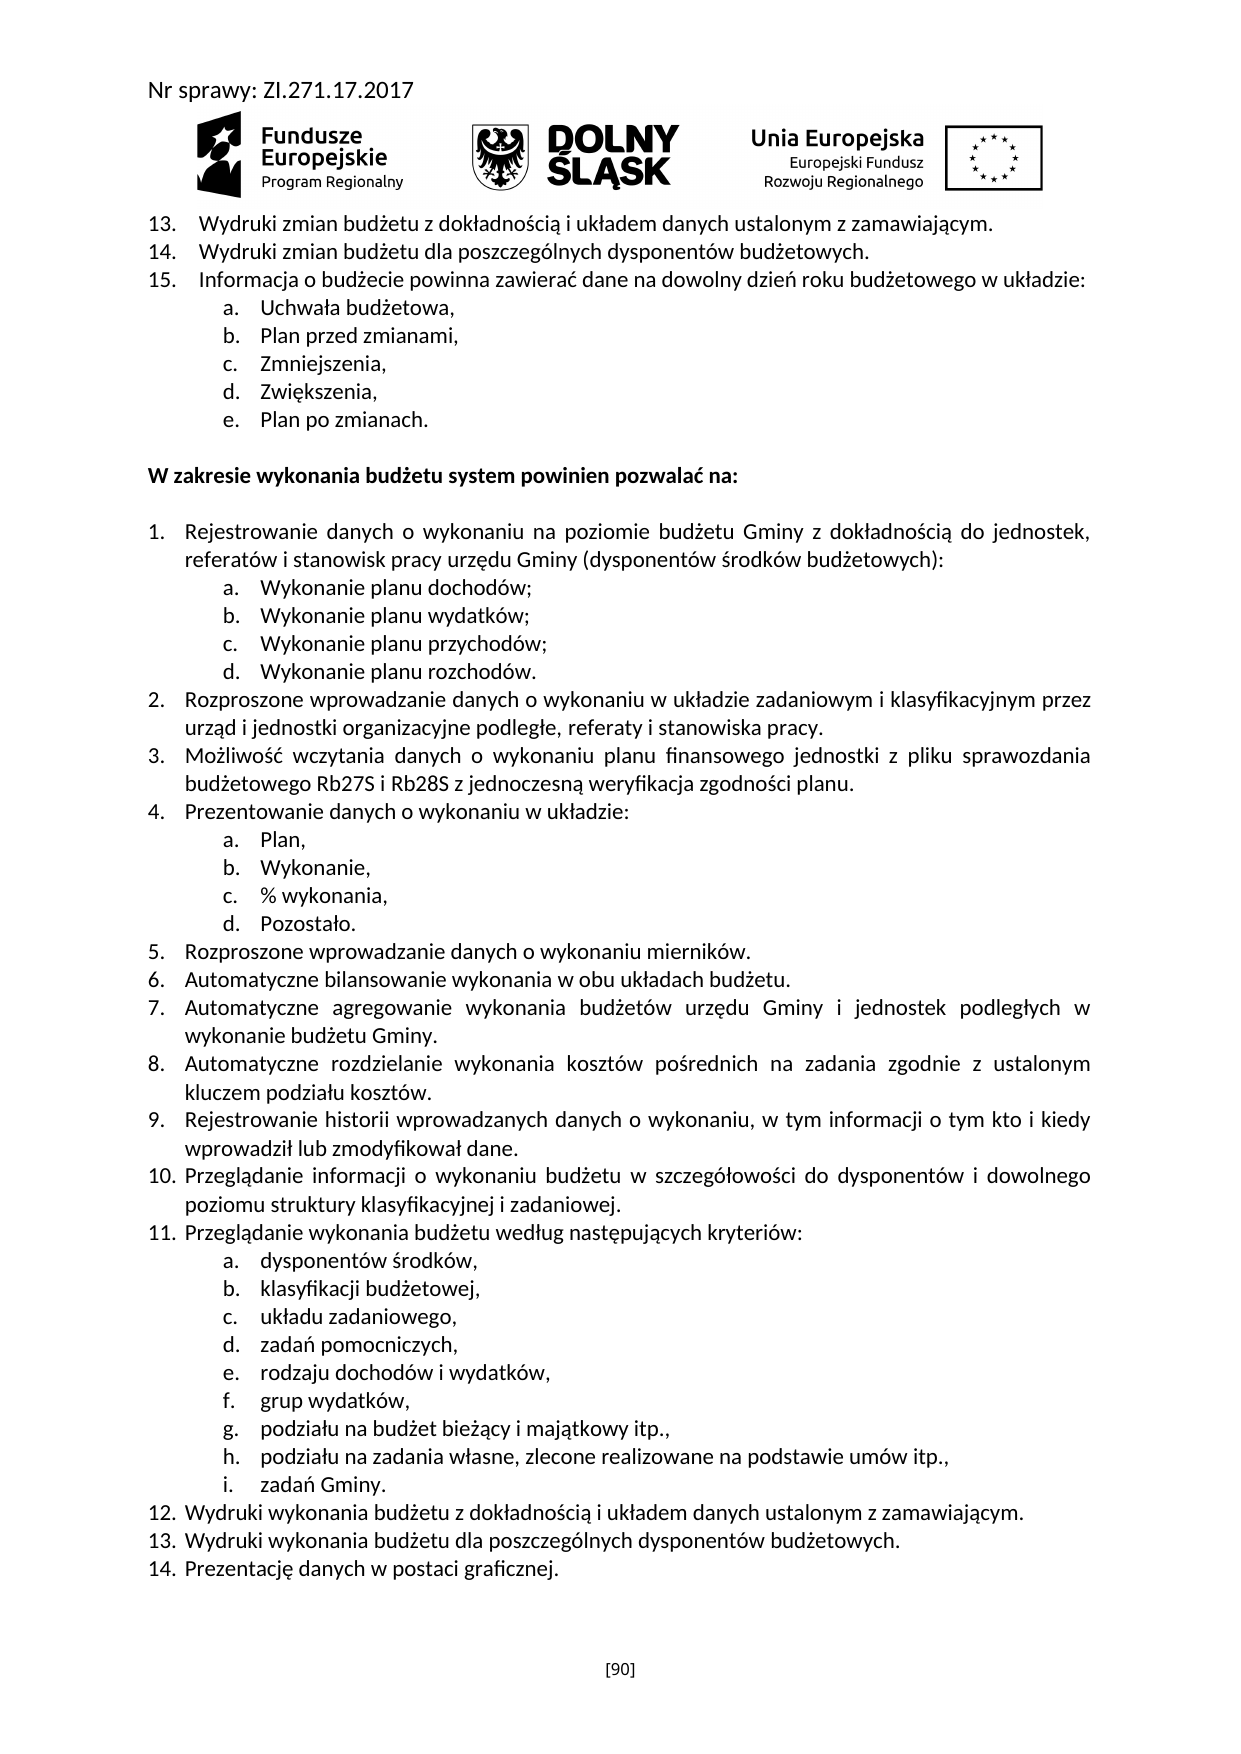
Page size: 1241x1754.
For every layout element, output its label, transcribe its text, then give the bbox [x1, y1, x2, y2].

list Wykonanie planu dochodów; [223, 573, 1093, 601]
list Rejestrowanie danych o wykonaniu na poziomie budżetu Gminy z dokładnością do jednostek, referatów i stanowisk pracy urzędu Gminy (dysponentów środków budżetowych): [148, 517, 1093, 573]
list Automatyczne rozdzielanie wykonania kosztów pośrednich na zadania zgodnie z ustalonym kluczem podziału kosztów. [148, 1049, 1093, 1106]
list Automatyczne agregowanie wykonania budżetów urzędu Gminy i jednostek podległych w wykonanie budżetu Gminy. [148, 993, 1093, 1049]
picture [197, 104, 1043, 209]
list Przeglądanie wykonania budżetu według następujących kryteriów: [148, 1218, 1093, 1246]
list Wykonanie planu wydatków; [223, 601, 1093, 629]
list Plan po zmianach. [223, 405, 1093, 433]
list Pozostało. [223, 909, 1093, 937]
list Wykonanie planu przychodów; [223, 629, 1093, 657]
list Rozproszone wprowadzanie danych o wykonaniu mierników. [148, 937, 1093, 966]
list % wykonania, [223, 881, 1093, 909]
list rodzaju dochodów i wydatków, [223, 1358, 1093, 1386]
list Wydruki wykonania budżetu z dokładnością i układem danych ustalonym z zamawiającym. [148, 1498, 1093, 1526]
list dysponentów środków, [223, 1246, 1093, 1274]
list Prezentowanie danych o wykonaniu w układzie: [148, 797, 1093, 825]
list Plan, [223, 825, 1093, 853]
list Wydruki zmian budżetu dla poszczególnych dysponentów budżetowych. [148, 237, 1093, 265]
list podziału na zadania własne, zlecone realizowane na podstawie umów itp., [223, 1442, 1093, 1470]
list Informacja o budżecie powinna zawierać dane na dowolny dzień roku budżetowego w układzie: [148, 265, 1093, 293]
list Przeglądanie informacji o wykonaniu budżetu w szczegółowości do dysponentów i dowolnego poziomu struktury klasyfikacyjnej i zadaniowej. [148, 1162, 1093, 1218]
list klasyfikacji budżetowej, [223, 1274, 1093, 1302]
list zadań Gminy. [223, 1470, 1093, 1498]
list Plan przed zmianami, [223, 321, 1093, 349]
list Rozproszone wprowadzanie danych o wykonaniu w układzie zadaniowym i klasyfikacyjnym przez urząd i jednostki organizacyjne podległe, referaty i stanowiska pracy. [148, 685, 1093, 741]
list Wykonanie planu rozchodów. [223, 657, 1093, 685]
list podziału na budżet bieżący i majątkowy itp., [223, 1414, 1093, 1442]
list zadań pomocniczych, [223, 1330, 1093, 1358]
list Wydruki wykonania budżetu dla poszczególnych dysponentów budżetowych. [148, 1526, 1093, 1554]
list Uchwała budżetowa, [223, 293, 1093, 321]
list Wykonanie, [223, 853, 1093, 881]
text W zakresie wykonania budżetu system powinien pozwalać na: [148, 461, 1093, 489]
list Możliwość wczytania danych o wykonaniu planu finansowego jednostki z pliku sprawozdania budżetowego Rb27S i Rb28S z jednoczesną weryfikacja zgodności planu. [148, 741, 1093, 797]
list Rejestrowanie historii wprowadzanych danych o wykonaniu, w tym informacji o tym kto i kiedy wprowadził lub zmodyfikował dane. [148, 1106, 1093, 1162]
list Zwiększenia, [223, 377, 1093, 405]
list Zmniejszenia, [223, 349, 1093, 377]
list grup wydatków, [223, 1386, 1093, 1414]
list układu zadaniowego, [223, 1302, 1093, 1330]
list Automatyczne bilansowanie wykonania w obu układach budżetu. [148, 966, 1093, 993]
list Prezentację danych w postaci graficznej. [148, 1554, 1093, 1582]
list Wydruki zmian budżetu z dokładnością i układem danych ustalonym z zamawiającym. [148, 209, 1093, 237]
